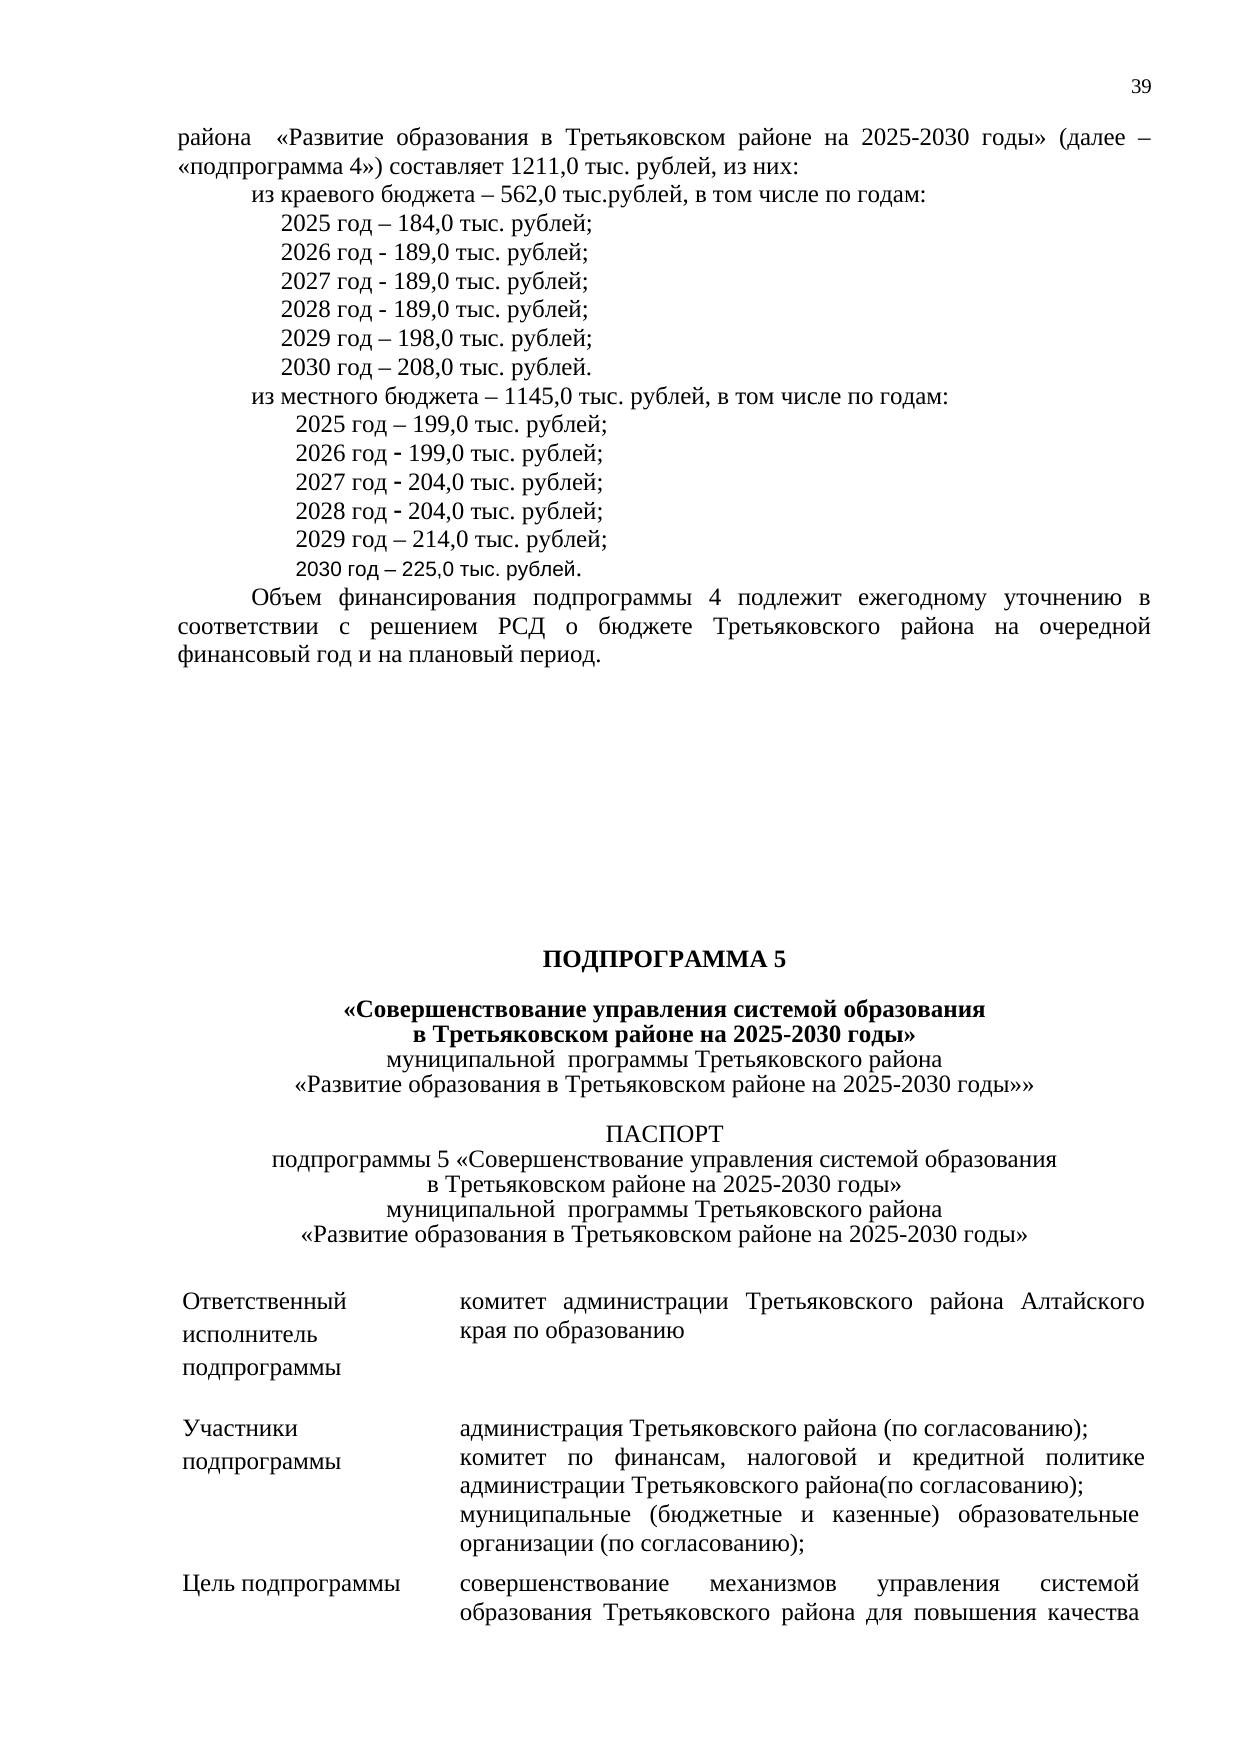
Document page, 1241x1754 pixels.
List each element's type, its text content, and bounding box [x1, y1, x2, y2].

text ПОДПРОГРАММА 5 [177, 947, 1152, 972]
text подпрограммы 5 «Совершенствование управления системой образования [177, 1147, 1152, 1172]
text 2027 год 204,0 тыс. рублей; [177, 467, 1152, 496]
text «Совершенствование управления системой образования [177, 997, 1152, 1022]
text в Третьяковском районе на 2025-2030 годы» [177, 1172, 1152, 1197]
text 2027 год - 189,0 тыс. рублей; [177, 266, 1152, 294]
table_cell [452, 1563, 1148, 1632]
text 2028 год - 189,0 тыс. рублей; [177, 294, 1152, 323]
text из местного бюджета – 1145,0 тыс. рублей, в том числе по годам: [177, 381, 1152, 409]
table_header комитет администрации Третьяковского района Алтайского края по образованию [452, 1280, 1148, 1407]
text 2029 год – 214,0 тыс. рублей; [177, 524, 1152, 553]
text 2028 год 204,0 тыс. рублей; [177, 496, 1152, 524]
text в Третьяковском районе на 2025-2030 годы» [177, 1022, 1152, 1047]
table_cell Участники подпрограммы [174, 1407, 452, 1562]
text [177, 122, 1152, 179]
text 2025 год – 184,0 тыс. рублей; [177, 208, 1152, 237]
text 2029 год – 198,0 тыс. рублей; [177, 323, 1152, 352]
text муниципальной программы Третьяковского района [177, 1047, 1152, 1072]
text 2026 год 199,0 тыс. рублей; [177, 438, 1152, 467]
table_cell администрация Третьяковского района (по согласованию); комитет по финансам, налоговой и кредитной политике администрации Третьяковского района(по согласованию); муниципальные (бюджетные и казенные) образовательные организации (по согласованию); [452, 1407, 1148, 1562]
text ПАСПОРТ [177, 1122, 1152, 1147]
text 2025 год – 199,0 тыс. рублей; [177, 409, 1152, 438]
text Объем финансирования подпрограммы 4 подлежит ежегодному уточнению в соответствии с решением РСД о бюджете Третьяковского района на очередной финансовый год и на плановый период. [177, 582, 1152, 668]
text из краевого бюджета – 562,0 тыс.рублей, в том числе по годам: [177, 179, 1152, 208]
table_cell Цель подпрограммы [174, 1563, 452, 1632]
text 2030 год – 208,0 тыс. рублей. [177, 352, 1152, 381]
table_header Ответственный исполнитель подпрограммы [174, 1280, 452, 1407]
text «Развитие образования в Третьяковском районе на 2025-2030 годы» [177, 1222, 1152, 1247]
text «Развитие образования в Третьяковском районе на 2025-2030 годы»» [177, 1072, 1152, 1097]
text 2026 год - 189,0 тыс. рублей; [177, 237, 1152, 266]
text муниципальной программы Третьяковского района [177, 1197, 1152, 1222]
text 2030 год – 225,0 тыс. рублей. [177, 553, 1152, 582]
